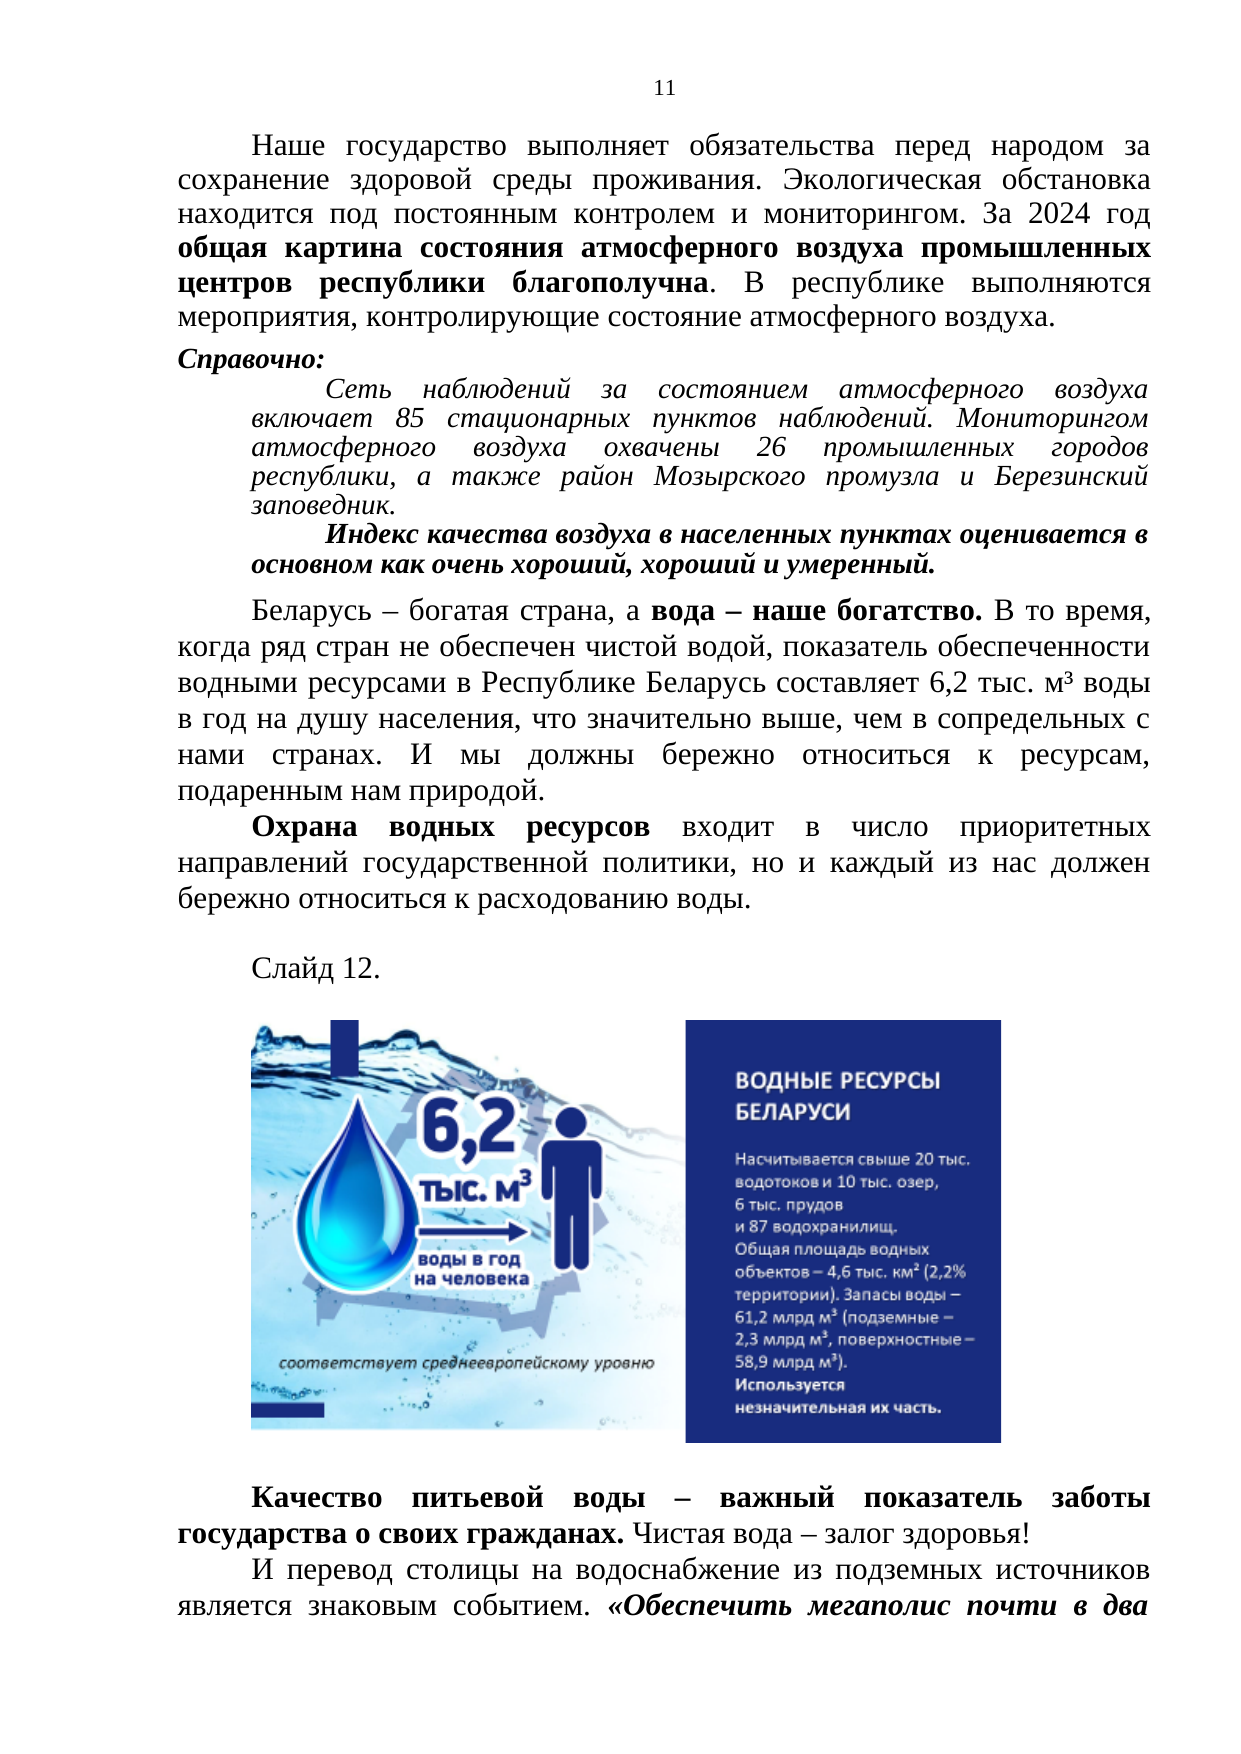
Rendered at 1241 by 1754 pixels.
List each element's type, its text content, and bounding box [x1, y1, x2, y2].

text Слайд 12. [177, 949, 1152, 985]
text Качество питьевой воды – важный показатель заботы государства о своих гражданах. Чистая вода – залог здоровья! [177, 1479, 1152, 1551]
text Беларусь – богатая страна, а вода – наше богатство. В то время, когда ряд стран не обеспечен чистой водой, показатель обеспеченности водными ресурсами в Республике Беларусь составляет 6,2 тыс. м³ воды в год на душу населения, что значительно выше, чем в сопредельных с нами странах. И мы должны бережно относиться к ресурсам, подаренным нам природой. [177, 591, 1152, 807]
text Индекс качества воздуха в населенных пунктах оценивается в основном как очень хороший, хороший и умеренный. [251, 521, 1152, 579]
text Наше государство выполняет обязательства перед народом за сохранение здоровой среды проживания. Экологическая обстановка находится под постоянным контролем и мониторингом. За 2024 год общая картина состояния атмосферного воздуха промышленных центров республики благополучна. В республике выполняются мероприятия, контролирующие состояние атмосферного воздуха. [177, 128, 1152, 333]
text Охрана водных ресурсов входит в число приоритетных направлений государственной политики, но и каждый из нас должен бережно относиться к расходованию воды. [177, 807, 1152, 915]
text Сеть наблюдений за состоянием атмосферного воздуха включает 85 стационарных пунктов наблюдений. Мониторингом атмосферного воздуха охвачены 26 промышленных городов республики, а также район Мозырского промузла и Березинский заповедник. [251, 375, 1152, 521]
text Справочно: [177, 346, 1152, 375]
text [177, 1551, 1152, 1622]
picture [251, 1020, 1002, 1443]
